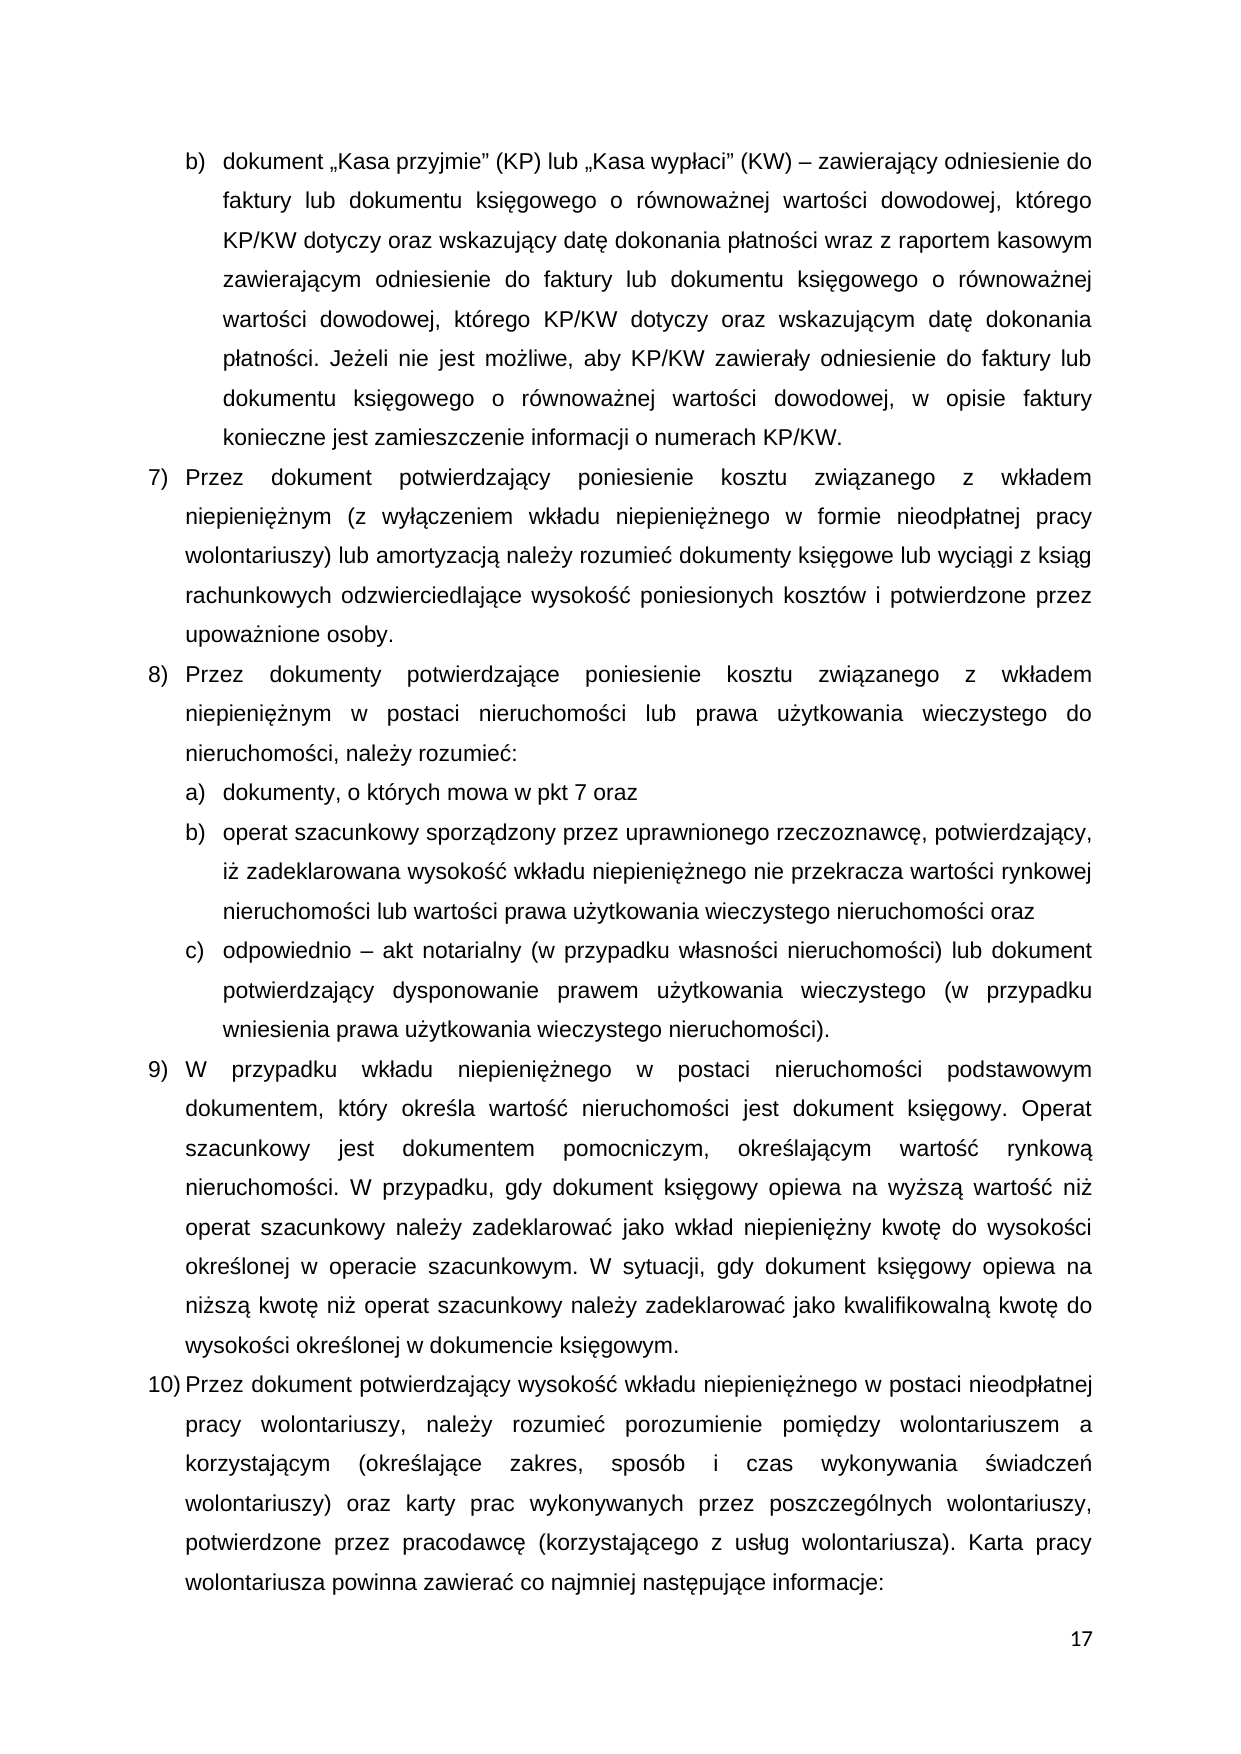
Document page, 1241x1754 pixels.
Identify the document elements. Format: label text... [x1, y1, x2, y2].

list dokument „Kasa przyjmie” (KP) lub „Kasa wypłaci” (KW) – zawierający odniesienie do faktury lub dokumentu księgowego o równoważnej wartości dowodowej, którego KP/KW dotyczy oraz wskazujący datę dokonania płatności wraz z raportem kasowym zawierającym odniesienie do faktury lub dokumentu księgowego o równoważnej wartości dowodowej, którego KP/KW dotyczy oraz wskazującym datę dokonania płatności. Jeżeli nie jest możliwe, aby KP/KW zawierały odniesienie do faktury lub dokumentu księgowego o równoważnej wartości dowodowej, w opisie faktury konieczne jest zamieszczenie informacji o numerach KP/KW. [185, 148, 1093, 450]
list odpowiednio – akt notarialny (w przypadku własności nieruchomości) lub dokument potwierdzający dysponowanie prawem użytkowania wieczystego (w przypadku wniesienia prawa użytkowania wieczystego nieruchomości). [185, 937, 1093, 1042]
list Przez dokument potwierdzający poniesienie kosztu związanego z wkładem niepieniężnym (z wyłączeniem wkładu niepieniężnego w formie nieodpłatnej pracy wolontariuszy) lub amortyzacją należy rozumieć dokumenty księgowe lub wyciągi z ksiąg rachunkowych odzwierciedlające wysokość poniesionych kosztów i potwierdzone przez upoważnione osoby. [148, 463, 1093, 648]
list dokumenty, o których mowa w pkt 7 oraz [185, 779, 1093, 806]
list Przez dokumenty potwierdzające poniesienie kosztu związanego z wkładem niepieniężnym w postaci nieruchomości lub prawa użytkowania wieczystego do nieruchomości, należy rozumieć: [148, 661, 1093, 766]
list operat szacunkowy sporządzony przez uprawnionego rzeczoznawcę, potwierdzający, iż zadeklarowana wysokość wkładu niepieniężnego nie przekracza wartości rynkowej nieruchomości lub wartości prawa użytkowania wieczystego nieruchomości oraz [185, 819, 1093, 924]
list Przez dokument potwierdzający wysokość wkładu niepieniężnego w postaci nieodpłatnej pracy wolontariuszy, należy rozumieć porozumienie pomiędzy wolontariuszem a korzystającym (określające zakres, sposób i czas wykonywania świadczeń wolontariuszy) oraz karty prac wykonywanych przez poszczególnych wolontariuszy, potwierdzone przez pracodawcę (korzystającego z usług wolontariusza). Karta pracy wolontariusza powinna zawierać co najmniej następujące informacje: [148, 1371, 1093, 1595]
list W przypadku wkładu niepieniężnego w postaci nieruchomości podstawowym dokumentem, który określa wartość nieruchomości jest dokument księgowy. Operat szacunkowy jest dokumentem pomocniczym, określającym wartość rynkową nieruchomości. W przypadku, gdy dokument księgowy opiewa na wyższą wartość niż operat szacunkowy należy zadeklarować jako wkład niepieniężny kwotę do wysokości określonej w operacie szacunkowym. W sytuacji, gdy dokument księgowy opiewa na niższą kwotę niż operat szacunkowy należy zadeklarować jako kwalifikowalną kwotę do wysokości określonej w dokumencie księgowym. [148, 1056, 1093, 1358]
